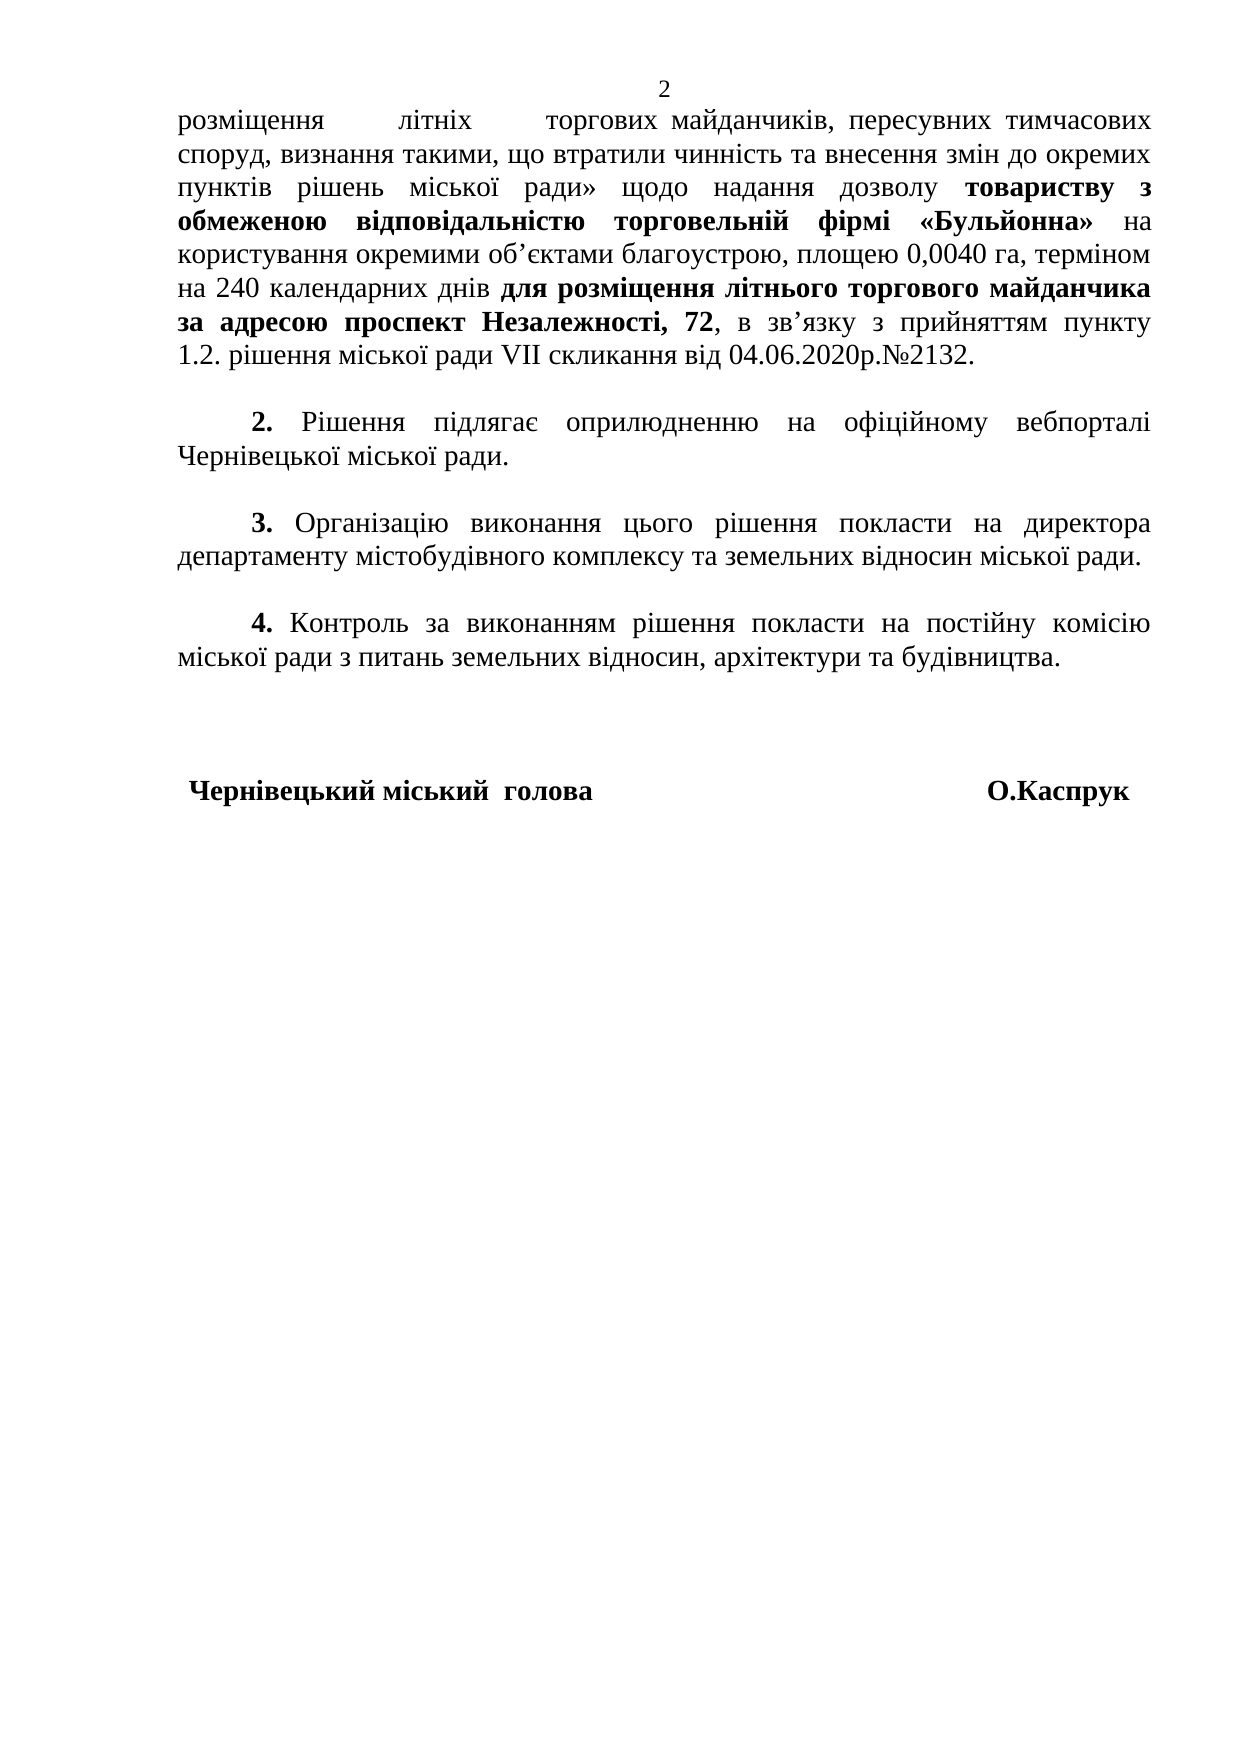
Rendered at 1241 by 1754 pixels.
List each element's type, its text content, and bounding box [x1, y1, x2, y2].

text розміщення літніх торгових майданчиків, пересувних тимчасових споруд, визнання такими, що втратили чинність та внесення змін до окремих пунктів рішень міської ради» щодо надання дозволу товариству з обмеженою відповідальністю торговельній фірмі «Бульйонна» на користування окремими об’єктами благоустрою, площею , терміном на 240 календарних днів для розміщення літнього торгового майданчика за адресою проспект Незалежності, 72, в зв’язку з прийняттям пункту 1.2. рішення міської ради VІІ скликання від 04.06.2020р.№2132. [177, 102, 1152, 371]
table_header Чернівецький міський голова О.Каспрук [177, 673, 1240, 836]
text 2. Рішення підлягає оприлюдненню на офіційному вебпорталі Чернівецької міської ради. [177, 404, 1152, 471]
text 4. Контроль за виконанням рішення покласти на постійну комісію міської ради з питань земельних відносин, архітектури та будівництва. [177, 606, 1152, 673]
text 3. Організацію виконання цього рішення покласти на директора департаменту містобудівного комплексу та земельних відносин міської ради. [177, 505, 1152, 572]
